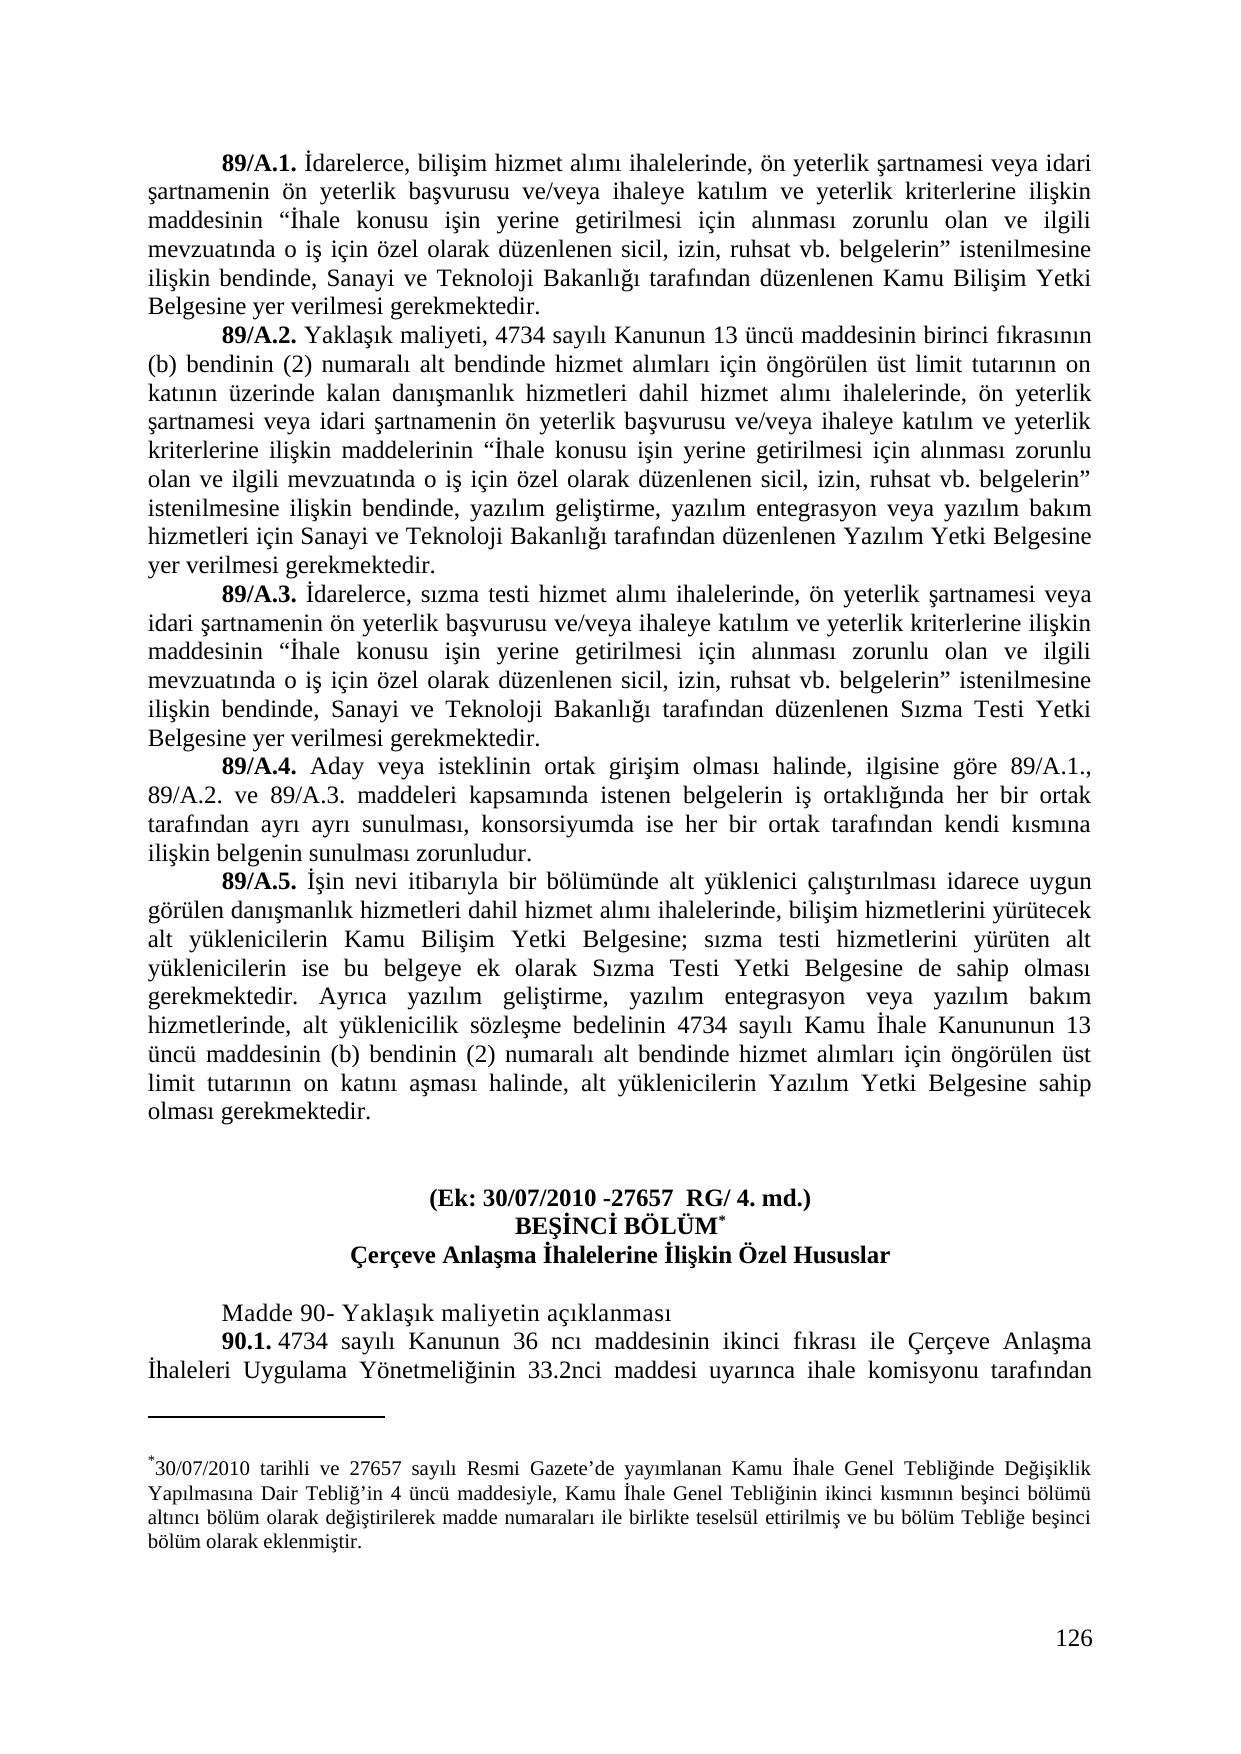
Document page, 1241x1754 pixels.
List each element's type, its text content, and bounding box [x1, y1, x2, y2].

subtitle (Ek: 30/07/2010 -27657 RG/ 4. md.) [148, 1183, 1092, 1211]
subtitle Madde 90- Yaklaşık maliyetin açıklanması [148, 1298, 1092, 1326]
text 89/A.1. İdarelerce, bilişim hizmet alımı ihalelerinde, ön yeterlik şartnamesi veya idari şartnamenin ön yeterlik başvurusu ve/veya ihaleye katılım ve yeterlik kriterlerine ilişkin maddesinin “İhale konusu işin yerine getirilmesi için alınması zorunlu olan ve ilgili mevzuatında o iş için özel olarak düzenlenen sicil, izin, ruhsat vb. belgelerin” istenilmesine ilişkin bendinde, Sanayi ve Teknoloji Bakanlığı tarafından düzenlenen Kamu Bilişim Yetki Belgesine yer verilmesi gerekmektedir. [148, 148, 1092, 320]
text 89/A.4. Aday veya isteklinin ortak girişim olması halinde, ilgisine göre 89/A.1., 89/A.2. ve 89/A.3. maddeleri kapsamında istenen belgelerin iş ortaklığında her bir ortak tarafından ayrı ayrı sunulması, konsorsiyumda ise her bir ortak tarafından kendi kısmına ilişkin belgenin sunulması zorunludur. [148, 751, 1092, 866]
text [148, 1326, 1092, 1384]
text 89/A.5. İşin nevi itibarıyla bir bölümünde alt yüklenici çalıştırılması idarece uygun görülen danışmanlık hizmetleri dahil hizmet alımı ihalelerinde, bilişim hizmetlerini yürütecek alt yüklenicilerin Kamu Bilişim Yetki Belgesine; sızma testi hizmetlerini yürüten alt yüklenicilerin ise bu belgeye ek olarak Sızma Testi Yetki Belgesine de sahip olması gerekmektedir. Ayrıca yazılım geliştirme, yazılım entegrasyon veya yazılım bakım hizmetlerinde, alt yüklenicilik sözleşme bedelinin 4734 sayılı Kamu İhale Kanununun 13 üncü maddesinin (b) bendinin (2) numaralı alt bendinde hizmet alımları için öngörülen üst limit tutarının on katını aşması halinde, alt yüklenicilerin Yazılım Yetki Belgesine sahip olması gerekmektedir. [148, 866, 1092, 1125]
subtitle BEŞİNCİ BÖLÜM [148, 1211, 1092, 1240]
text 89/A.3. İdarelerce, sızma testi hizmet alımı ihalelerinde, ön yeterlik şartnamesi veya idari şartnamenin ön yeterlik başvurusu ve/veya ihaleye katılım ve yeterlik kriterlerine ilişkin maddesinin “İhale konusu işin yerine getirilmesi için alınması zorunlu olan ve ilgili mevzuatında o iş için özel olarak düzenlenen sicil, izin, ruhsat vb. belgelerin” istenilmesine ilişkin bendinde, Sanayi ve Teknoloji Bakanlığı tarafından düzenlenen Sızma Testi Yetki Belgesine yer verilmesi gerekmektedir. [148, 579, 1092, 751]
text 89/A.2. Yaklaşık maliyeti, 4734 sayılı Kanunun 13 üncü maddesinin birinci fıkrasının (b) bendinin (2) numaralı alt bendinde hizmet alımları için öngörülen üst limit tutarının on katının üzerinde kalan danışmanlık hizmetleri dahil hizmet alımı ihalelerinde, ön yeterlik şartnamesi veya idari şartnamenin ön yeterlik başvurusu ve/veya ihaleye katılım ve yeterlik kriterlerine ilişkin maddelerinin “İhale konusu işin yerine getirilmesi için alınması zorunlu olan ve ilgili mevzuatında o iş için özel olarak düzenlenen sicil, izin, ruhsat vb. belgelerin” istenilmesine ilişkin bendinde, yazılım geliştirme, yazılım entegrasyon veya yazılım bakım hizmetleri için Sanayi ve Teknoloji Bakanlığı tarafından düzenlenen Yazılım Yetki Belgesine yer verilmesi gerekmektedir. [148, 320, 1092, 579]
subtitle Çerçeve Anlaşma İhalelerine İlişkin Özel Hususlar [148, 1240, 1092, 1269]
